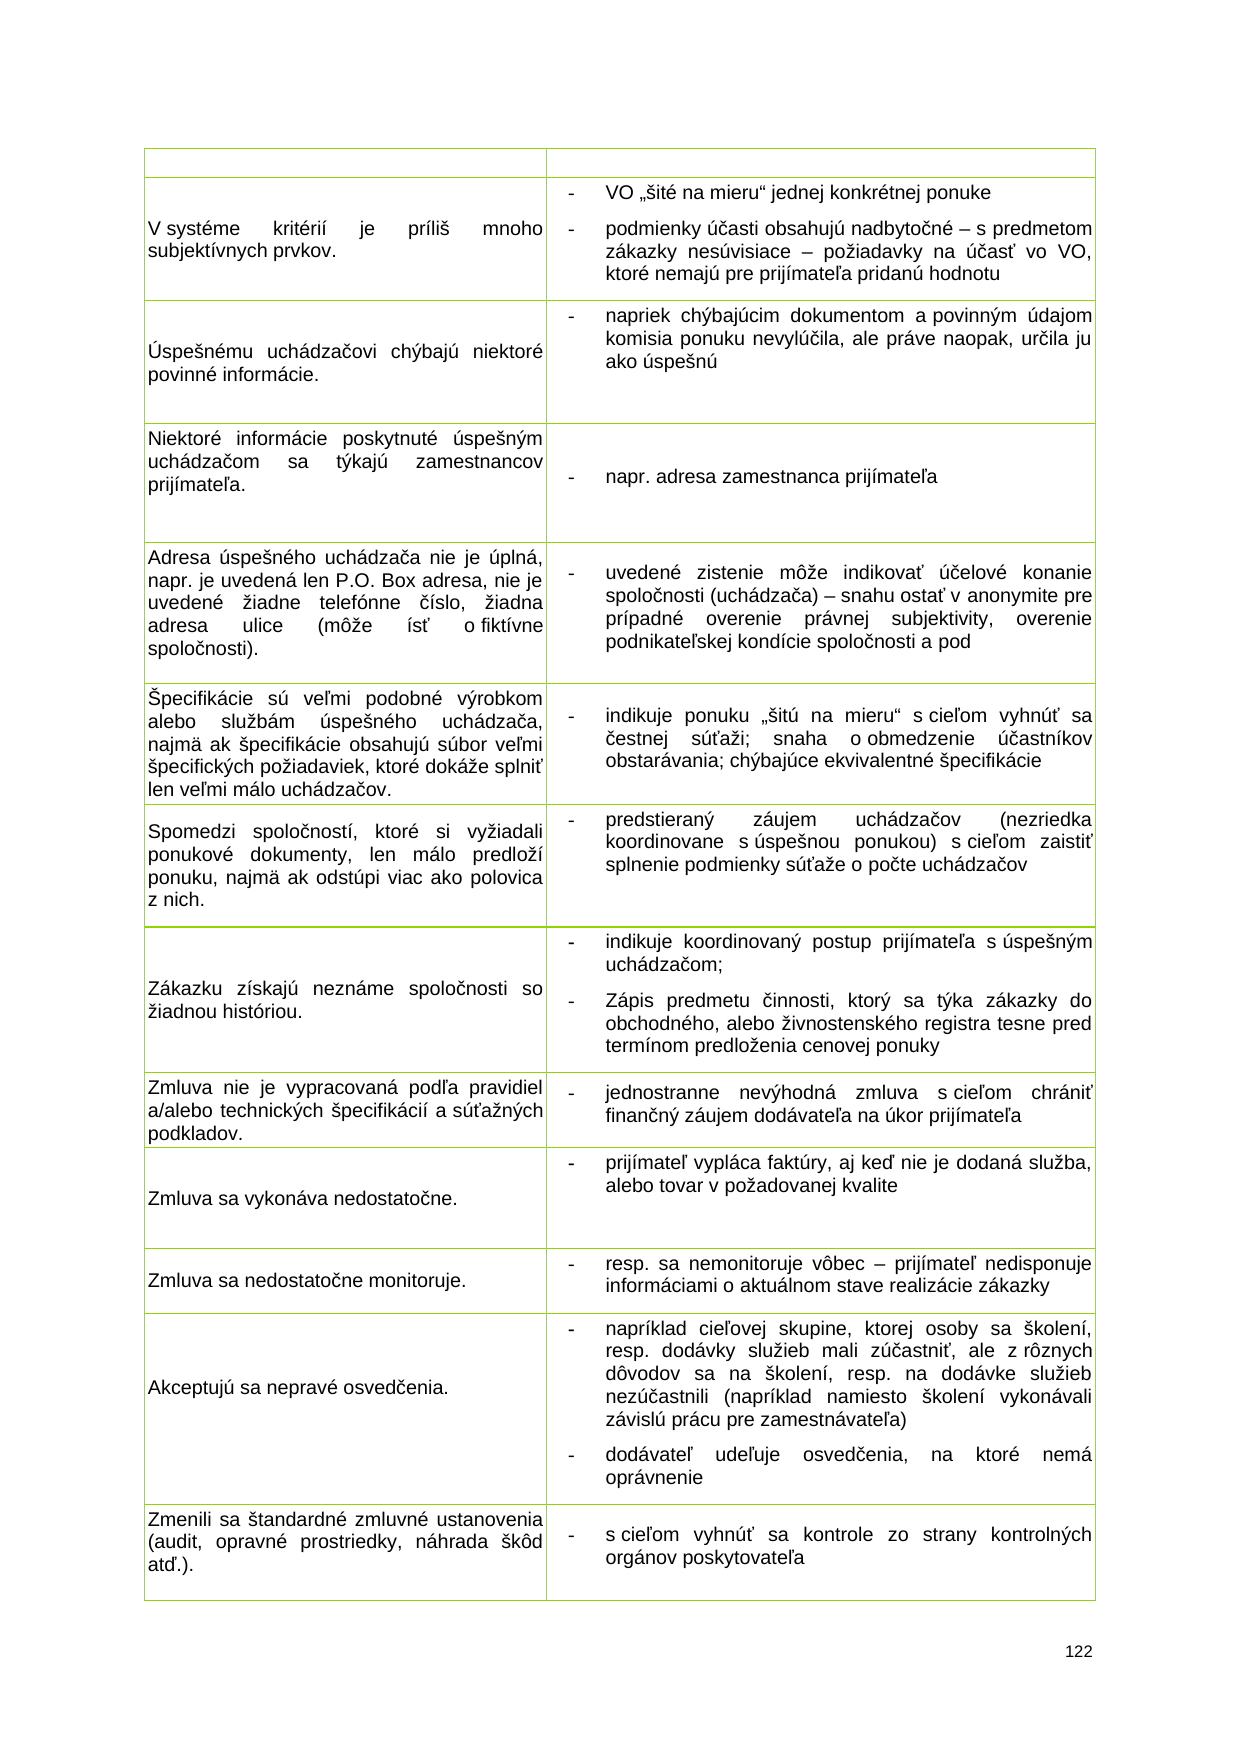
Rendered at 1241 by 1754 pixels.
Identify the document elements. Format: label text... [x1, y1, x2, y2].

table_cell jednostranne nevýhodná zmluva s cieľom chrániť finančný záujem dodávateľa na úkor prijímateľa [547, 1073, 1095, 1147]
table_cell Špecifikácie sú veľmi podobné výrobkom alebo službám úspešného uchádzača, najmä ak špecifikácie obsahujú súbor veľmi špecifických požiadaviek, ktoré dokáže splniť len veľmi málo uchádzačov. [145, 684, 546, 803]
table_cell VO „šité na mieru“ jednej konkrétnej ponuke podmienky účasti obsahujú nadbytočné – s predmetom zákazky nesúvisiace – požiadavky na účasť vo VO, ktoré nemajú pre prijímateľa pridanú hodnotu [547, 178, 1095, 300]
table_cell Zmluva nie je vypracovaná podľa pravidiel a/alebo technických špecifikácií a súťažných podkladov. [145, 1073, 546, 1147]
table_cell Niektoré informácie poskytnuté úspešným uchádzačom sa týkajú zamestnancov prijímateľa. [145, 424, 546, 542]
table_cell indikuje koordinovaný postup prijímateľa s úspešným uchádzačom; Zápis predmetu činnosti, ktorý sa týka zákazky do obchodného, alebo živnostenského registra tesne pred termínom predloženia cenovej ponuky [547, 928, 1095, 1072]
table_cell Zmluva sa vykonáva nedostatočne. [145, 1148, 546, 1247]
table_cell indikuje ponuku „šitú na mieru“ s cieľom vyhnúť sa čestnej súťaži; snaha o obmedzenie účastníkov obstarávania; chýbajúce ekvivalentné špecifikácie [547, 684, 1095, 803]
table_cell resp. sa nemonitoruje vôbec – prijímateľ nedisponuje informáciami o aktuálnom stave realizácie zákazky [547, 1249, 1095, 1312]
table_cell napr. adresa zamestnanca prijímateľa [547, 424, 1095, 542]
table_cell predstieraný záujem uchádzačov (nezriedka koordinovane s úspešnou ponukou) s cieľom zaistiť splnenie podmienky súťaže o počte uchádzačov [547, 805, 1095, 926]
table_cell Úspešnému uchádzačovi chýbajú niektoré povinné informácie. [145, 301, 546, 423]
table_cell Spomedzi spoločností, ktoré si vyžiadali ponukové dokumenty, len málo predloží ponuku, najmä ak odstúpi viac ako polovica z nich. [145, 805, 546, 926]
table_cell Zákazku získajú neznáme spoločnosti so žiadnou históriou. [145, 928, 546, 1072]
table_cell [547, 149, 1095, 177]
table_cell Zmenili sa štandardné zmluvné ustanovenia (audit, opravné prostriedky, náhrada škôd atď.). [145, 1505, 546, 1599]
table_cell uvedené zistenie môže indikovať účelové konanie spoločnosti (uchádzača) – snahu ostať v anonymite pre prípadné overenie právnej subjektivity, overenie podnikateľskej kondície spoločnosti a pod [547, 543, 1095, 683]
table_cell Zmluva sa nedostatočne monitoruje. [145, 1249, 546, 1312]
table_cell napríklad cieľovej skupine, ktorej osoby sa školení, resp. dodávky služieb mali zúčastniť, ale z rôznych dôvodov sa na školení, resp. na dodávke služieb nezúčastnili (napríklad namiesto školení vykonávali závislú prácu pre zamestnávateľa) dodávateľ udeľuje osvedčenia, na ktoré nemá oprávnenie [547, 1314, 1095, 1504]
table_cell prijímateľ vypláca faktúry, aj keď nie je dodaná služba, alebo tovar v požadovanej kvalite [547, 1148, 1095, 1247]
table_cell s cieľom vyhnúť sa kontrole zo strany kontrolných orgánov poskytovateľa [547, 1505, 1095, 1599]
table_cell Adresa úspešného uchádzača nie je úplná, napr. je uvedená len P.O. Box adresa, nie je uvedené žiadne telefónne číslo, žiadna adresa ulice (môže ísť o fiktívne spoločnosti). [145, 543, 546, 683]
table_cell napriek chýbajúcim dokumentom a povinným údajom komisia ponuku nevylúčila, ale práve naopak, určila ju ako úspešnú [547, 301, 1095, 423]
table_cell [145, 149, 546, 177]
table_cell V systéme kritérií je príliš mnoho subjektívnych prvkov. [145, 178, 546, 300]
table_cell Akceptujú sa nepravé osvedčenia. [145, 1314, 546, 1504]
